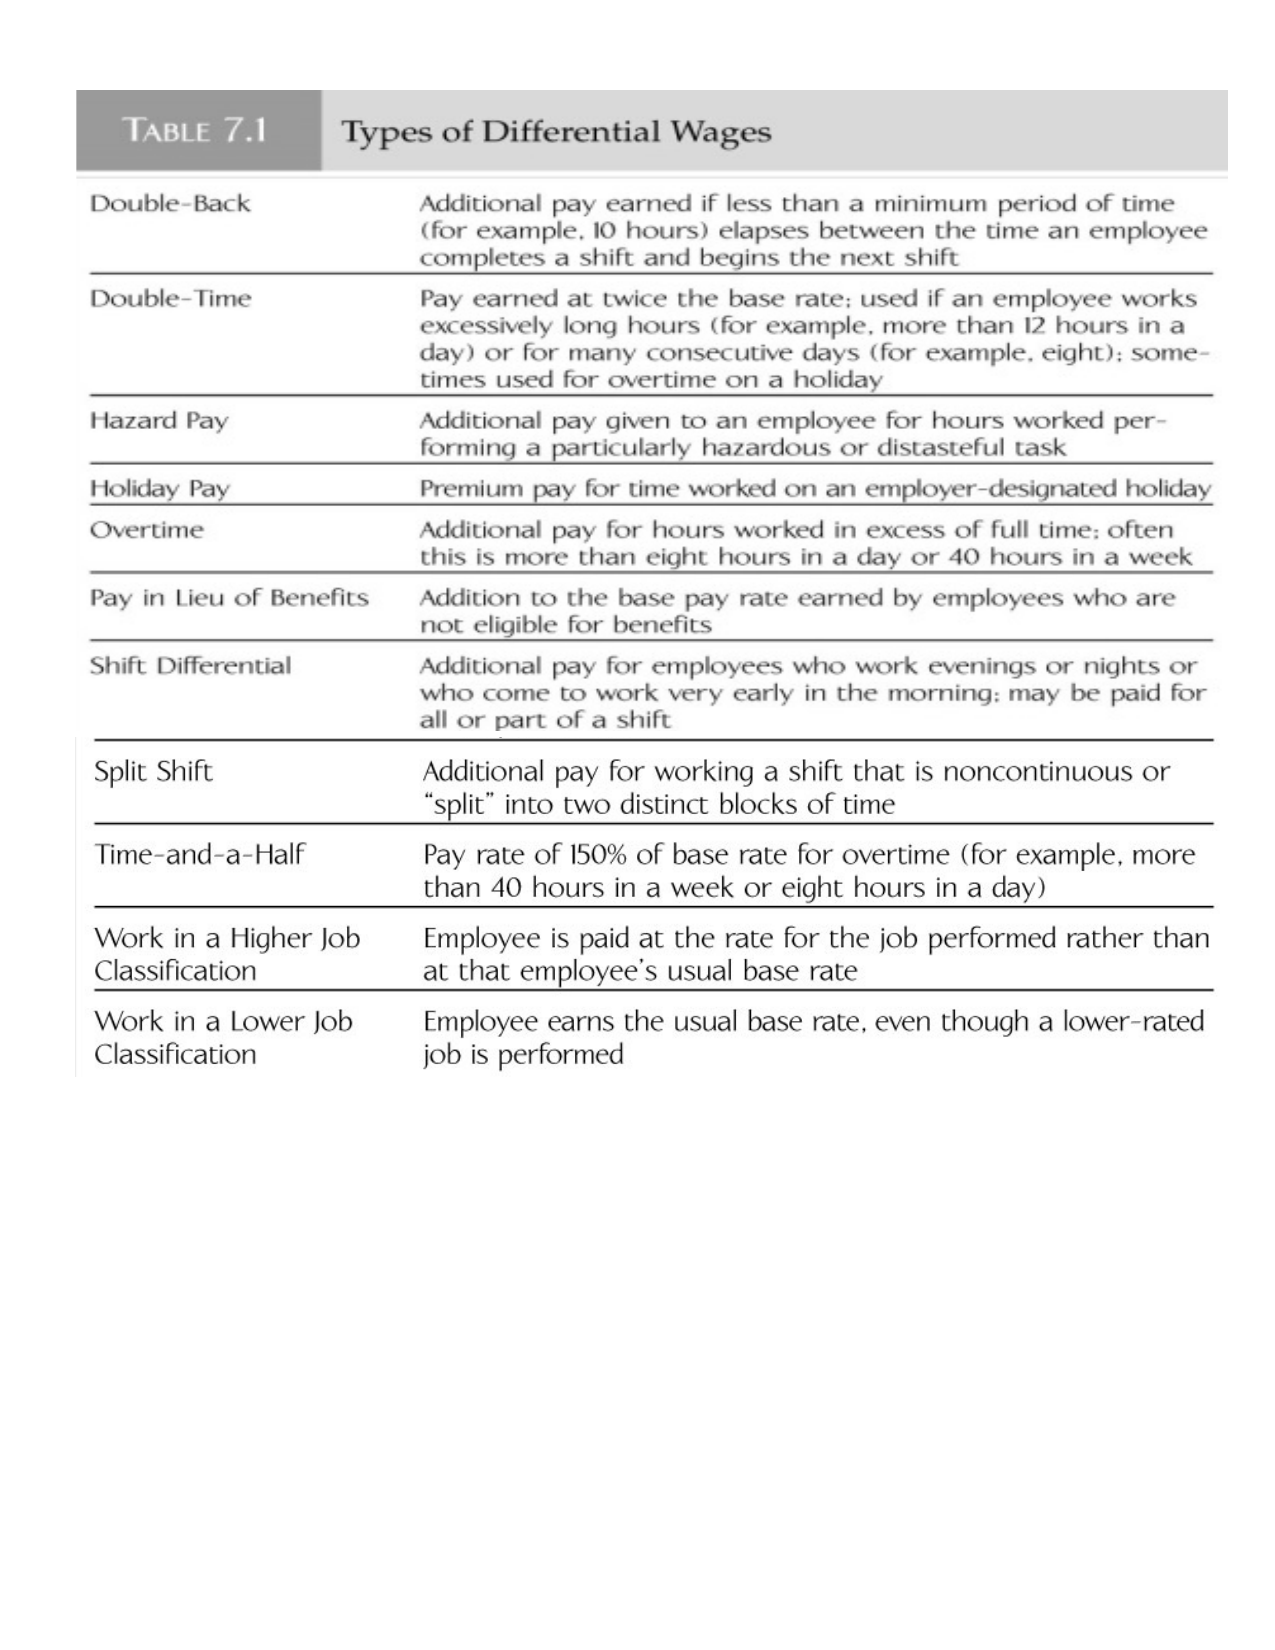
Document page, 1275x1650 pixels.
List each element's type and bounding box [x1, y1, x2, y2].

picture [75, 105, 1230, 445]
